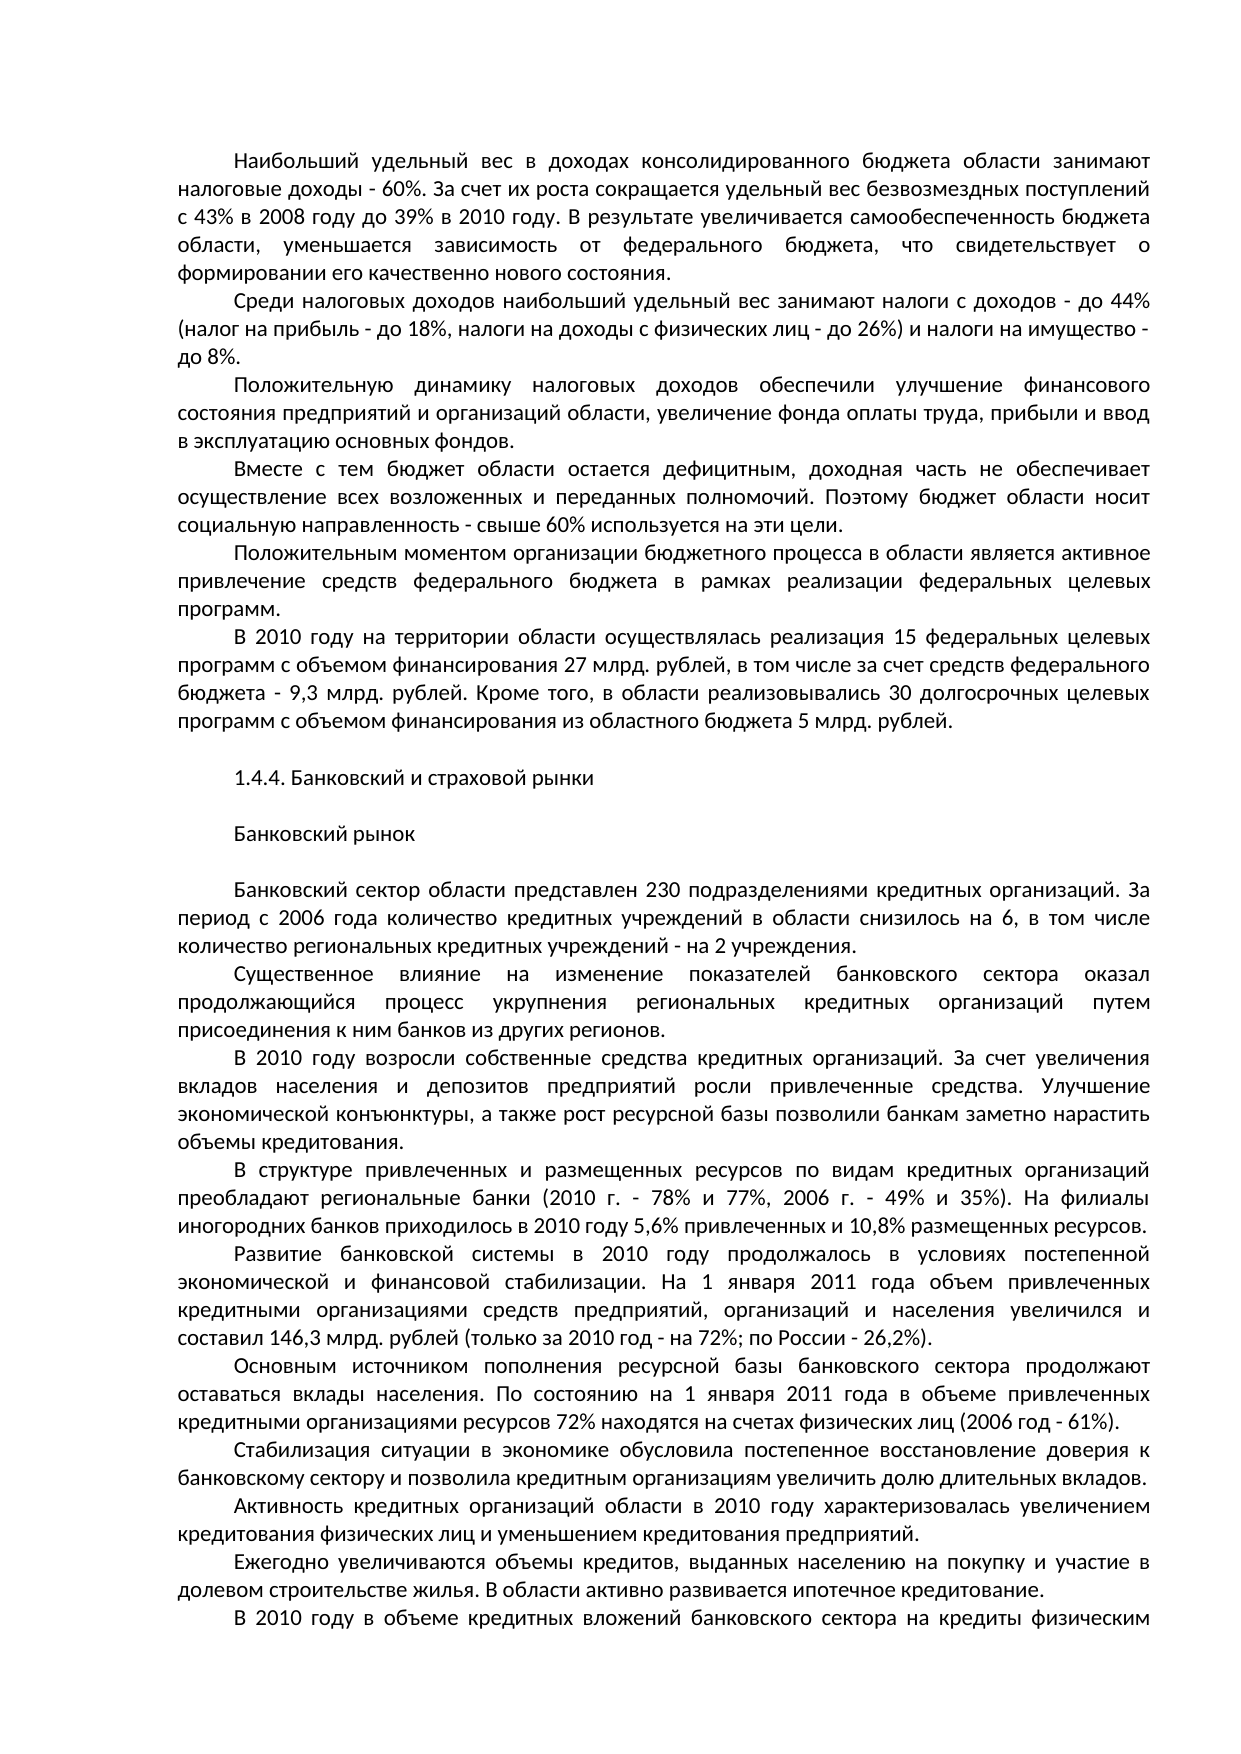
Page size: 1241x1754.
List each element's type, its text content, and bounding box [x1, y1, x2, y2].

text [177, 1603, 1152, 1631]
text В 2010 году возросли собственные средства кредитных организаций. За счет увеличения вкладов населения и депозитов предприятий росли привлеченные средства. Улучшение экономической конъюнктуры, а также рост ресурсной базы позволили банкам заметно нарастить объемы кредитования. [177, 1043, 1152, 1155]
text В 2010 году на территории области осуществлялась реализация 15 федеральных целевых программ с объемом финансирования 27 млрд. рублей, в том числе за счет средств федерального бюджета - 9,3 млрд. рублей. Кроме того, в области реализовывались 30 долгосрочных целевых программ с объемом финансирования из областного бюджета 5 млрд. рублей. [177, 622, 1152, 734]
text Активность кредитных организаций области в 2010 году характеризовалась увеличением кредитования физических лиц и уменьшением кредитования предприятий. [177, 1491, 1152, 1547]
text Ежегодно увеличиваются объемы кредитов, выданных населению на покупку и участие в долевом строительстве жилья. В области активно развивается ипотечное кредитование. [177, 1547, 1152, 1603]
text Положительную динамику налоговых доходов обеспечили улучшение финансового состояния предприятий и организаций области, увеличение фонда оплаты труда, прибыли и ввод в эксплуатацию основных фондов. [177, 370, 1152, 454]
text Существенное влияние на изменение показателей банковского сектора оказал продолжающийся процесс укрупнения региональных кредитных организаций путем присоединения к ним банков из других регионов. [177, 959, 1152, 1043]
text Развитие банковской системы в 2010 году продолжалось в условиях постепенной экономической и финансовой стабилизации. На 1 января 2011 года объем привлеченных кредитными организациями средств предприятий, организаций и населения увеличился и составил 146,3 млрд. рублей (только за 2010 год - на 72%; по России - 26,2%). [177, 1239, 1152, 1351]
text Основным источником пополнения ресурсной базы банковского сектора продолжают оставаться вклады населения. По состоянию на 1 января 2011 года в объеме привлеченных кредитными организациями ресурсов 72% находятся на счетах физических лиц (2006 год - 61%). [177, 1351, 1152, 1435]
text Банковский сектор области представлен 230 подразделениями кредитных организаций. За период с 2006 года количество кредитных учреждений в области снизилось на 6, в том числе количество региональных кредитных учреждений - на 2 учреждения. [177, 875, 1152, 959]
text Положительным моментом организации бюджетного процесса в области является активное привлечение средств федерального бюджета в рамках реализации федеральных целевых программ. [177, 538, 1152, 622]
text В структуре привлеченных и размещенных ресурсов по видам кредитных организаций преобладают региональные банки (2010 г. - 78% и 77%, 2006 г. - 49% и 35%). На филиалы иногородних банков приходилось в 2010 году 5,6% привлеченных и 10,8% размещенных ресурсов. [177, 1155, 1152, 1239]
text Вместе с тем бюджет области остается дефицитным, доходная часть не обеспечивает осуществление всех возложенных и переданных полномочий. Поэтому бюджет области носит социальную направленность - свыше 60% используется на эти цели. [177, 454, 1152, 538]
text Банковский рынок [177, 819, 1152, 847]
text Стабилизация ситуации в экономике обусловила постепенное восстановление доверия к банковскому сектору и позволила кредитным организациям увеличить долю длительных вкладов. [177, 1435, 1152, 1491]
text 1.4.4. Банковский и страховой рынки [177, 763, 1152, 791]
text Наибольший удельный вес в доходах консолидированного бюджета области занимают налоговые доходы - 60%. За счет их роста сокращается удельный вес безвозмездных поступлений с 43% в 2008 году до 39% в 2010 году. В результате увеличивается самообеспеченность бюджета области, уменьшается зависимость от федерального бюджета, что свидетельствует о формировании его качественно нового состояния. [177, 146, 1152, 286]
text Среди налоговых доходов наибольший удельный вес занимают налоги с доходов - до 44% (налог на прибыль - до 18%, налоги на доходы с физических лиц - до 26%) и налоги на имущество - до 8%. [177, 286, 1152, 370]
